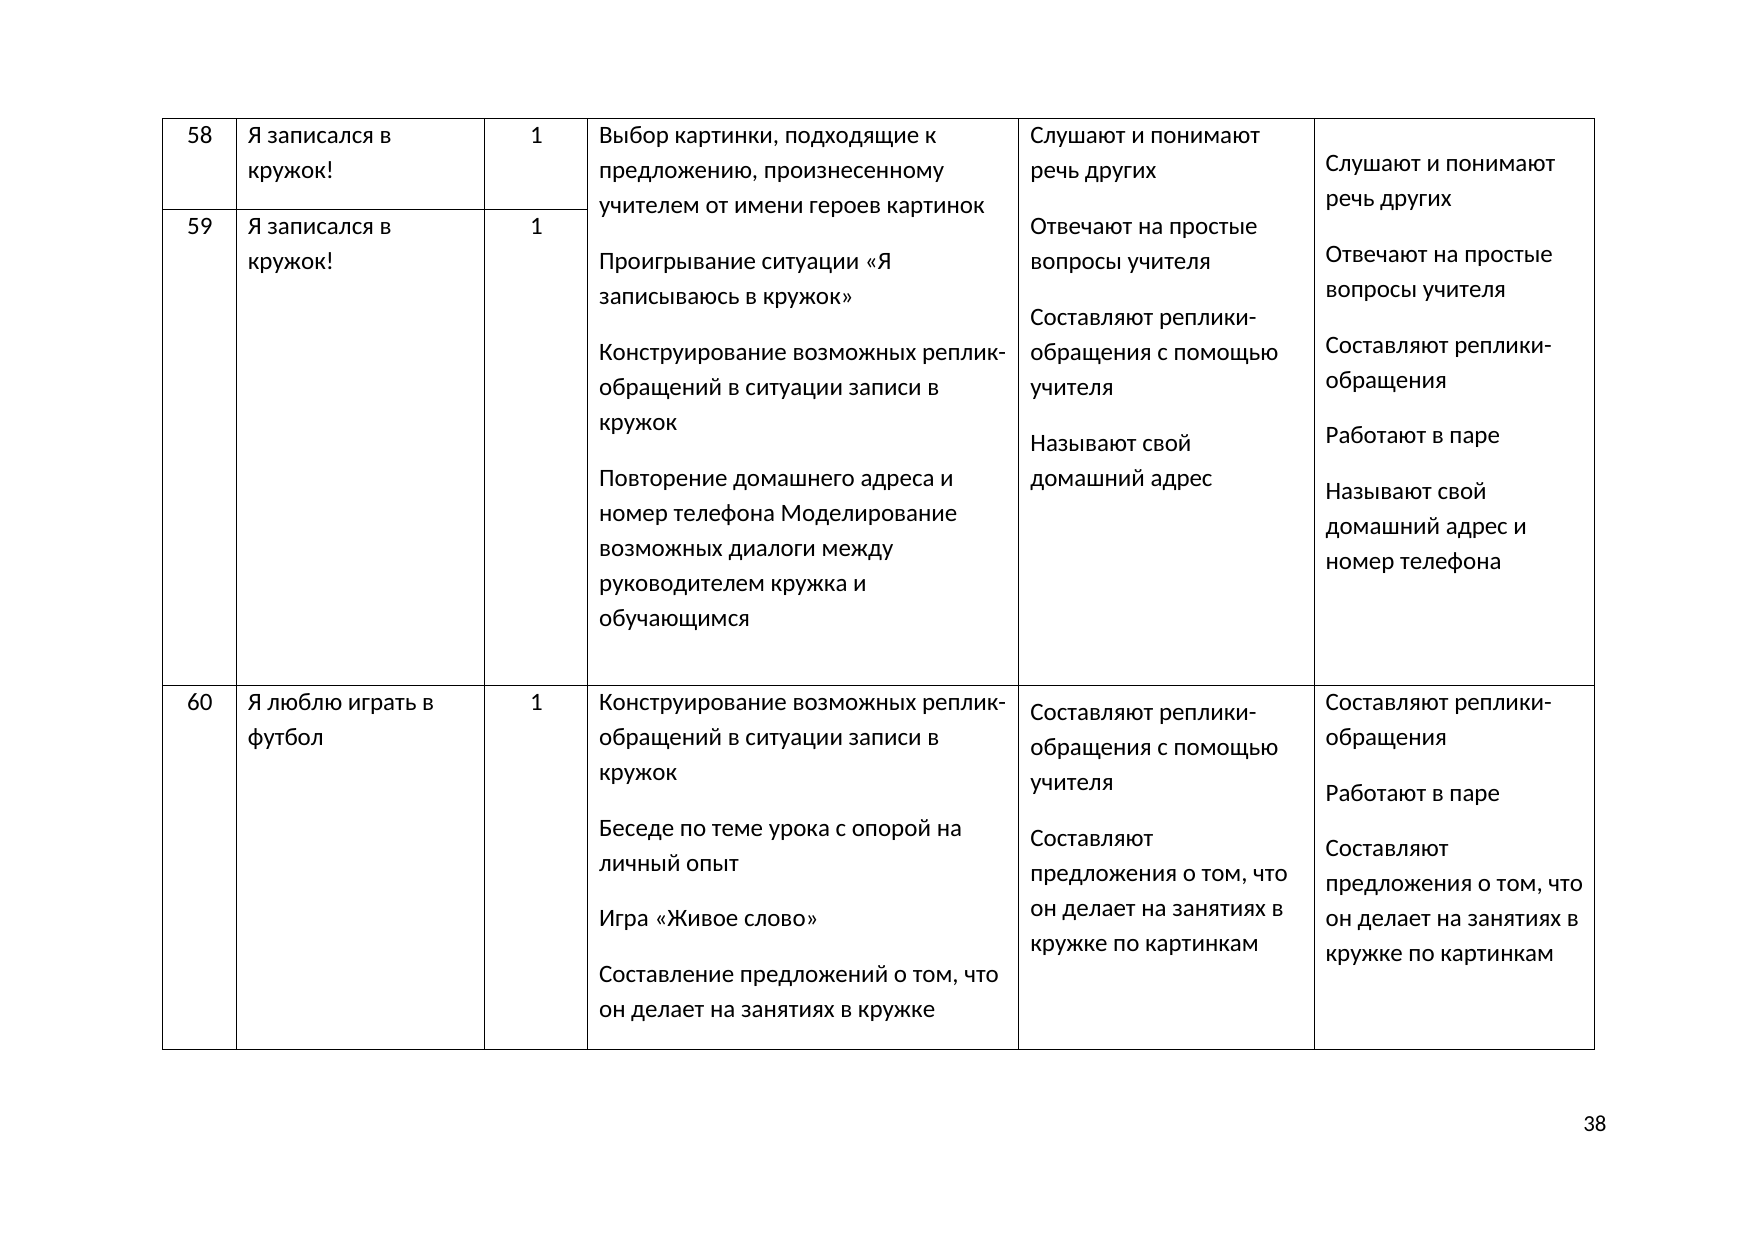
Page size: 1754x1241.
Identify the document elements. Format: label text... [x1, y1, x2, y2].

table_cell 1 [485, 210, 587, 685]
table_cell 59 [163, 210, 236, 685]
table_cell 1 [485, 686, 587, 1049]
table_cell Я записался в кружок! [237, 210, 484, 685]
table_header Выбор картинки, подходящие к предложению, произнесенному учителем от имени героев картинок Проигрывание ситуации «Я записываюсь в кружок» Конструирование возможных реплик-обращений в ситуации записи в кружок Повторение домашнего адреса и номер телефона Моделирование возможных диалоги между руководителем кружка и обучающимся [588, 119, 1018, 685]
table_cell Я люблю играть в футбол [237, 686, 484, 1049]
table_header Слушают и понимают речь других Отвечают на простые вопросы учителя Составляют реплики-обращения с помощью учителя Называют свой домашний адрес [1019, 119, 1314, 685]
table_header Слушают и понимают речь других Отвечают на простые вопросы учителя Составляют реплики-обращения Работают в паре Называют свой домашний адрес и номер телефона [1315, 119, 1594, 685]
table_header 1 [485, 119, 587, 209]
table_header 58 [163, 119, 236, 209]
table_header Я записался в кружок! [237, 119, 484, 209]
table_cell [1019, 686, 1314, 1049]
table_cell 60 [163, 686, 236, 1049]
table_cell Конструирование возможных реплик-обращений в ситуации записи в кружок Беседе по теме урока с опорой на личный опыт Игра «Живое слово» Составление предложений о том, что он делает на занятиях в кружке [588, 686, 1018, 1049]
table_cell Составляют реплики-обращения Работают в паре Составляют предложения о том, что он делает на занятиях в кружке по картинкам [1315, 686, 1594, 1049]
